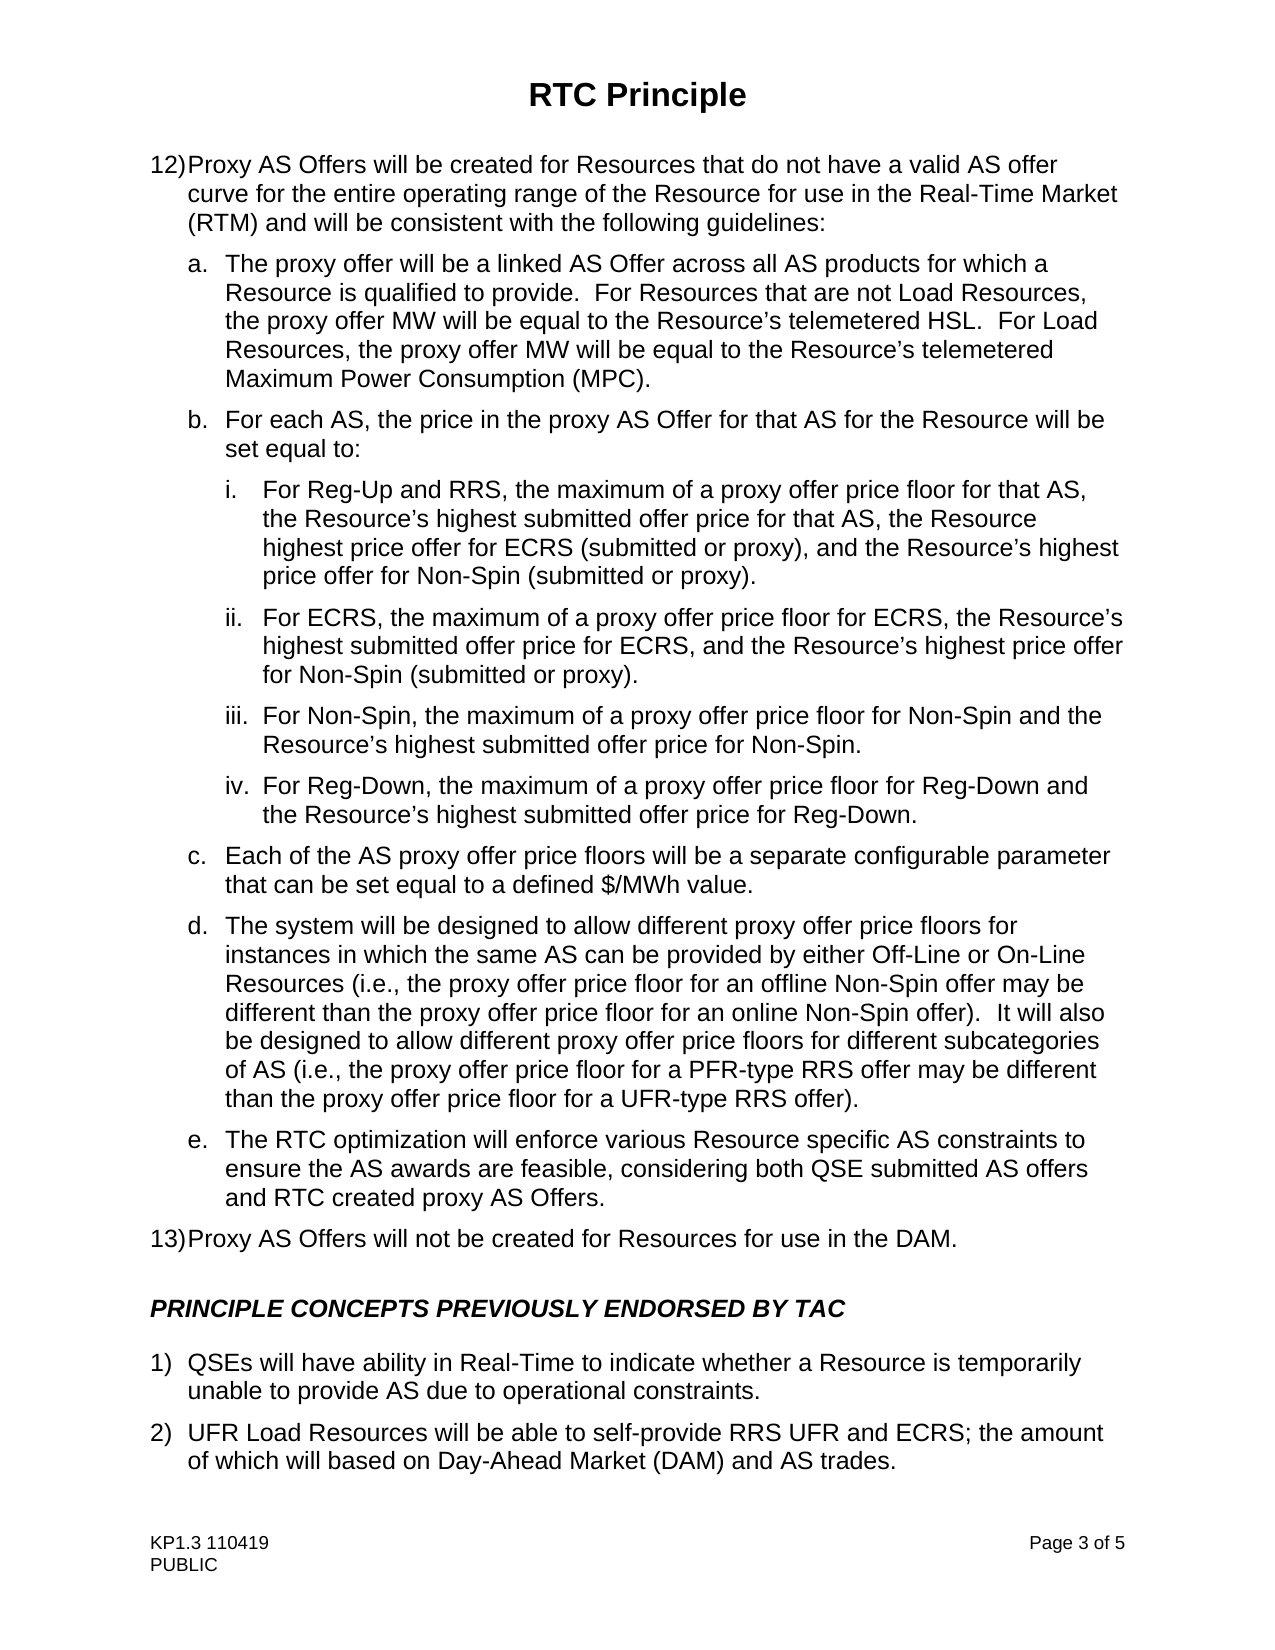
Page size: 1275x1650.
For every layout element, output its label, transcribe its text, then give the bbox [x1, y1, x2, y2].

list i. For Reg-Up and RRS, the maximum of a proxy offer price floor for that AS, the Resource’s highest submitted offer price for that AS, the Resource highest price offer for ECRS (submitted or proxy), and the Resource’s highest price offer for Non-Spin (submitted or proxy). [225, 475, 1125, 590]
list 12) Proxy AS Offers will be created for Resources that do not have a valid AS offer curve for the entire operating range of the Resource for use in the Real-Time Market (RTM) and will be consistent with the following guidelines: [150, 150, 1125, 236]
list b. For each AS, the price in the proxy AS Offer for that AS for the Resource will be set equal to: [187, 405, 1125, 462]
list 1) QSEs will have ability in Real-Time to indicate whether a Resource is temporarily unable to provide AS due to operational constraints. [150, 1347, 1125, 1405]
subtitle Principle concepts Previously Endorsed by TAC [150, 1294, 1125, 1322]
list 13) Proxy AS Offers will not be created for Resources for use in the DAM. [150, 1224, 1125, 1252]
list iii. For Non-Spin, the maximum of a proxy offer price floor for Non-Spin and the Resource’s highest submitted offer price for Non-Spin. [225, 701, 1125, 759]
list d. The system will be designed to allow different proxy offer price floors for instances in which the same AS can be provided by either Off-Line or On-Line Resources (i.e., the proxy offer price floor for an offline Non-Spin offer may be different than the proxy offer price floor for an online Non-Spin offer). It will also be designed to allow different proxy offer price floors for different subcategories of AS (i.e., the proxy offer price floor for a PFR-type RRS offer may be different than the proxy offer price floor for a UFR-type RRS offer). [187, 911, 1125, 1112]
list iv. For Reg-Down, the maximum of a proxy offer price floor for Reg-Down and the Resource’s highest submitted offer price for Reg-Down. [225, 771, 1125, 829]
list e. The RTC optimization will enforce various Resource specific AS constraints to ensure the AS awards are feasible, considering both QSE submitted AS offers and RTC created proxy AS Offers. [187, 1125, 1125, 1211]
list ii. For ECRS, the maximum of a proxy offer price floor for ECRS, the Resource’s highest submitted offer price for ECRS, and the Resource’s highest price offer for Non-Spin (submitted or proxy). [225, 602, 1125, 689]
list c. Each of the AS proxy offer price floors will be a separate configurable parameter that can be set equal to a defined $/MWh value. [187, 841, 1125, 899]
list 2) UFR Load Resources will be able to self-provide RRS UFR and ECRS; the amount of which will based on Day-Ahead Market (DAM) and AS trades. [150, 1417, 1125, 1475]
list a. The proxy offer will be a linked AS Offer across all AS products for which a Resource is qualified to provide. For Resources that are not Load Resources, the proxy offer MW will be equal to the Resource’s telemetered HSL. For Load Resources, the proxy offer MW will be equal to the Resource’s telemetered Maximum Power Consumption (MPC). [187, 249, 1125, 392]
